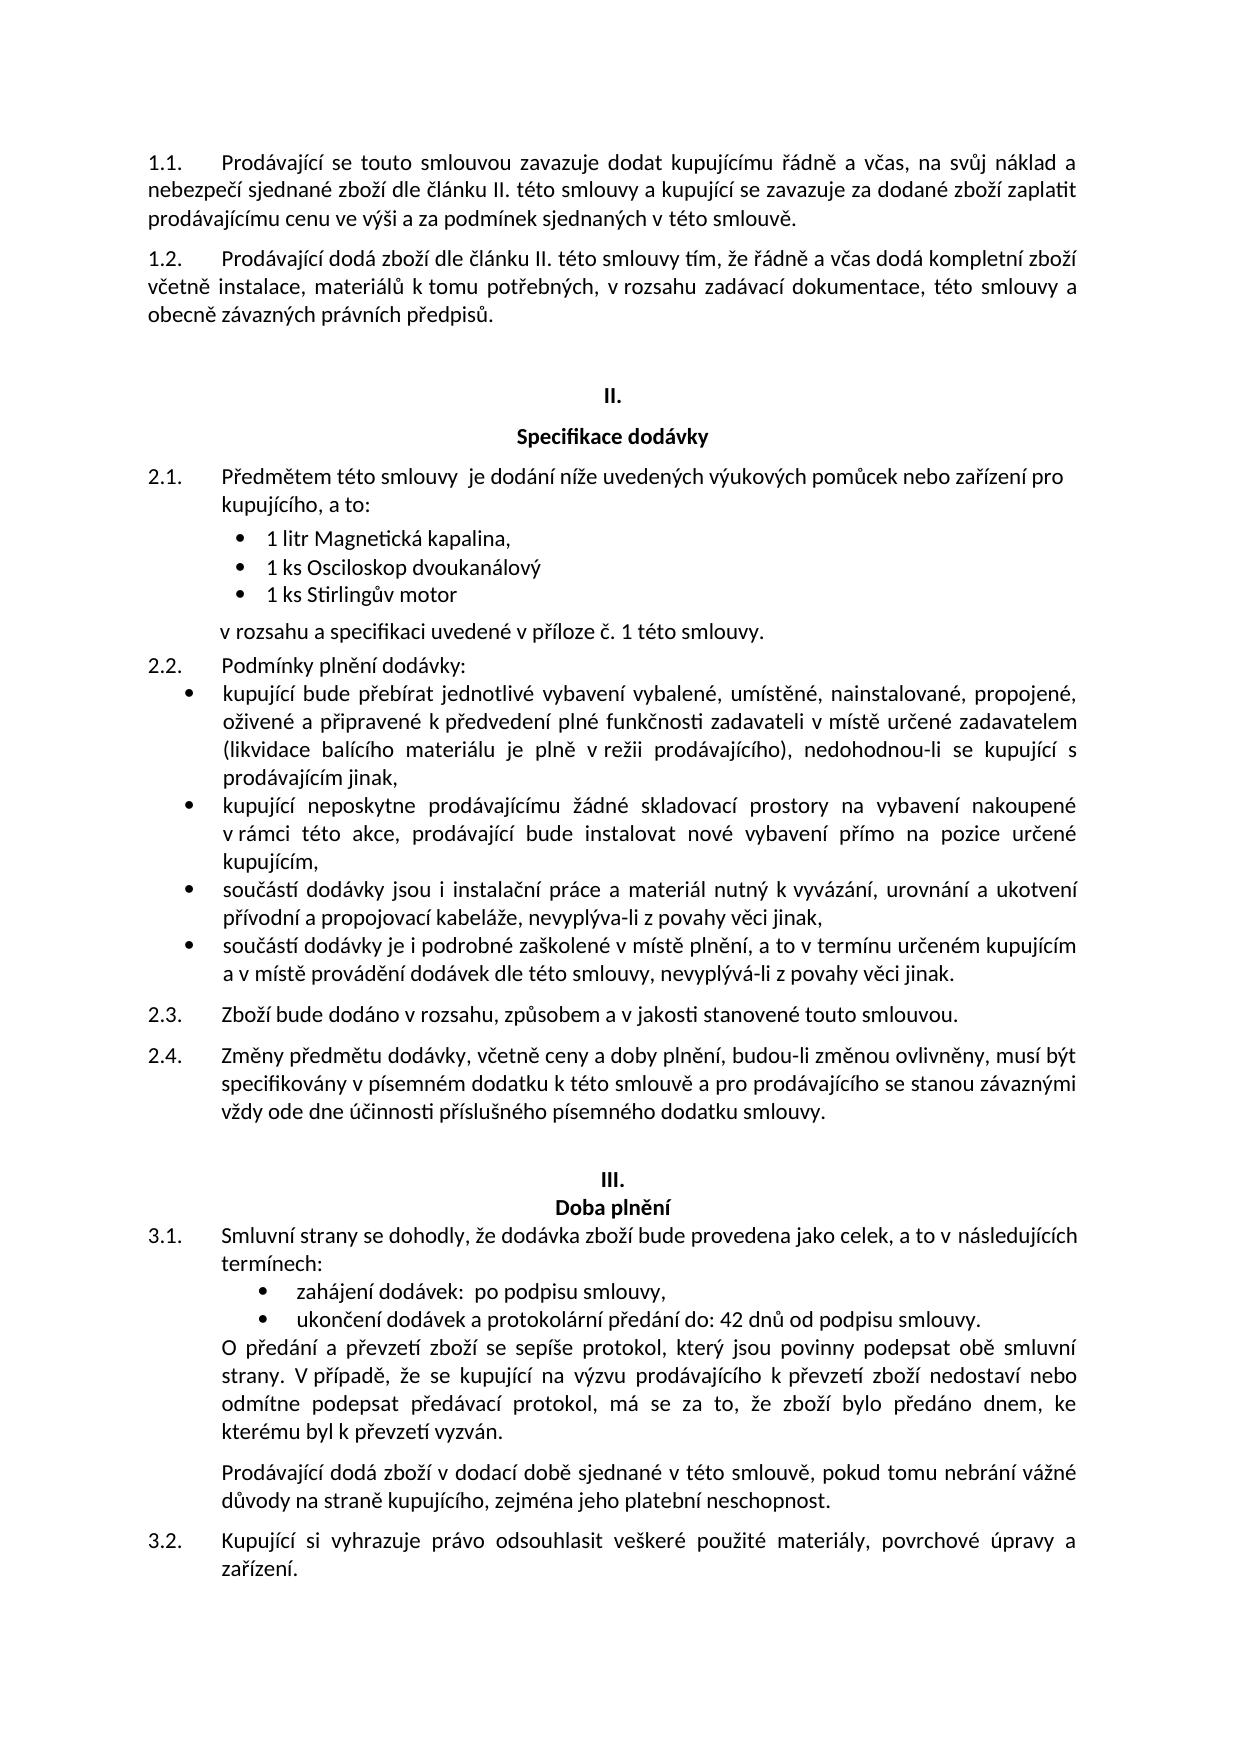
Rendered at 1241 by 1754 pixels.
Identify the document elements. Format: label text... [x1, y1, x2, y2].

text Prodávající dodá zboží v dodací době sjednané v této smlouvě, pokud tomu nebrání vážné důvody na straně kupujícího, zejména jeho platební neschopnost. [221, 1458, 1078, 1514]
text 2.3. Zboží bude dodáno v rozsahu, způsobem a v jakosti stanovené touto smlouvou. [148, 1000, 1078, 1028]
text 2.2. Podmínky plnění dodávky: [148, 651, 1078, 679]
text 3.2. Kupující si vyhrazuje právo odsouhlasit veškeré použité materiály, povrchové úpravy a zařízení. [148, 1527, 1078, 1583]
text 1.1. Prodávající se touto smlouvou zavazuje dodat kupujícímu řádně a včas, na svůj náklad a nebezpečí sjednané zboží dle článku II. této smlouvy a kupující se zavazuje za dodané zboží zaplatit prodávajícímu cenu ve výši a za podmínek sjednaných v této smlouvě. [148, 148, 1078, 232]
list 2.1. Předmětem této smlouvy je dodání níže uvedených výukových pomůcek nebo zařízení pro kupujícího, a to: [148, 462, 1078, 518]
list kupující bude přebírat jednotlivé vybavení vybalené, umístěné, nainstalované, propojené, oživené a připravené k předvedení plné funkčnosti zadavateli v místě určené zadavatelem (likvidace balícího materiálu je plně v režii prodávajícího), nedohodnou-li se kupující s prodávajícím jinak, [185, 679, 1078, 791]
list 1 litr Magnetická kapalina, [236, 524, 1078, 553]
list ukončení dodávek a protokolární předání do: 42 dnů od podpisu smlouvy. [259, 1305, 1078, 1333]
text III. [148, 1165, 1078, 1193]
list 1 ks Stirlingův motor [236, 581, 1078, 609]
text 1.2. Prodávající dodá zboží dle článku II. této smlouvy tím, že řádně a včas dodá kompletní zboží včetně instalace, materiálů k tomu potřebných, v rozsahu zadávací dokumentace, této smlouvy a obecně závazných právních předpisů. [148, 244, 1078, 328]
list součástí dodávky jsou i instalační práce a materiál nutný k vyvázání, urovnání a ukotvení přívodní a propojovací kabeláže, nevyplýva-li z povahy věci jinak, [185, 875, 1078, 931]
text 3.1. Smluvní strany se dohodly, že dodávka zboží bude provedena jako celek, a to v následujících termínech: [148, 1221, 1078, 1277]
text O předání a převzetí zboží se sepíše protokol, který jsou povinny podepsat obě smluvní strany. V případě, že se kupující na výzvu prodávajícího k převzetí zboží nedostaví nebo odmítne podepsat předávací protokol, má se za to, že zboží bylo předáno dnem, ke kterému byl k převzetí vyzván. [221, 1333, 1078, 1446]
text II. [148, 381, 1078, 409]
list v rozsahu a specifikaci uvedené v příloze č. 1 této smlouvy. [148, 617, 1078, 645]
list zahájení dodávek: po podpisu smlouvy, [259, 1277, 1078, 1305]
list kupující neposkytne prodávajícímu žádné skladovací prostory na vybavení nakoupené v rámci této akce, prodávající bude instalovat nové vybavení přímo na pozice určené kupujícím, [185, 791, 1078, 875]
text 2.4. Změny předmětu dodávky, včetně ceny a doby plnění, budou-li změnou ovlivněny, musí být specifikovány v písemném dodatku k této smlouvě a pro prodávajícího se stanou závaznými vždy ode dne účinnosti příslušného písemného dodatku smlouvy. [148, 1041, 1078, 1125]
list 1 ks Osciloskop dvoukanálový [236, 553, 1078, 581]
text Specifikace dodávky [148, 422, 1078, 450]
text Doba plnění [148, 1193, 1078, 1221]
list součástí dodávky je i podrobné zaškolené v místě plnění, a to v termínu určeném kupujícím a v místě provádění dodávek dle této smlouvy, nevyplývá-li z povahy věci jinak. [185, 931, 1078, 987]
